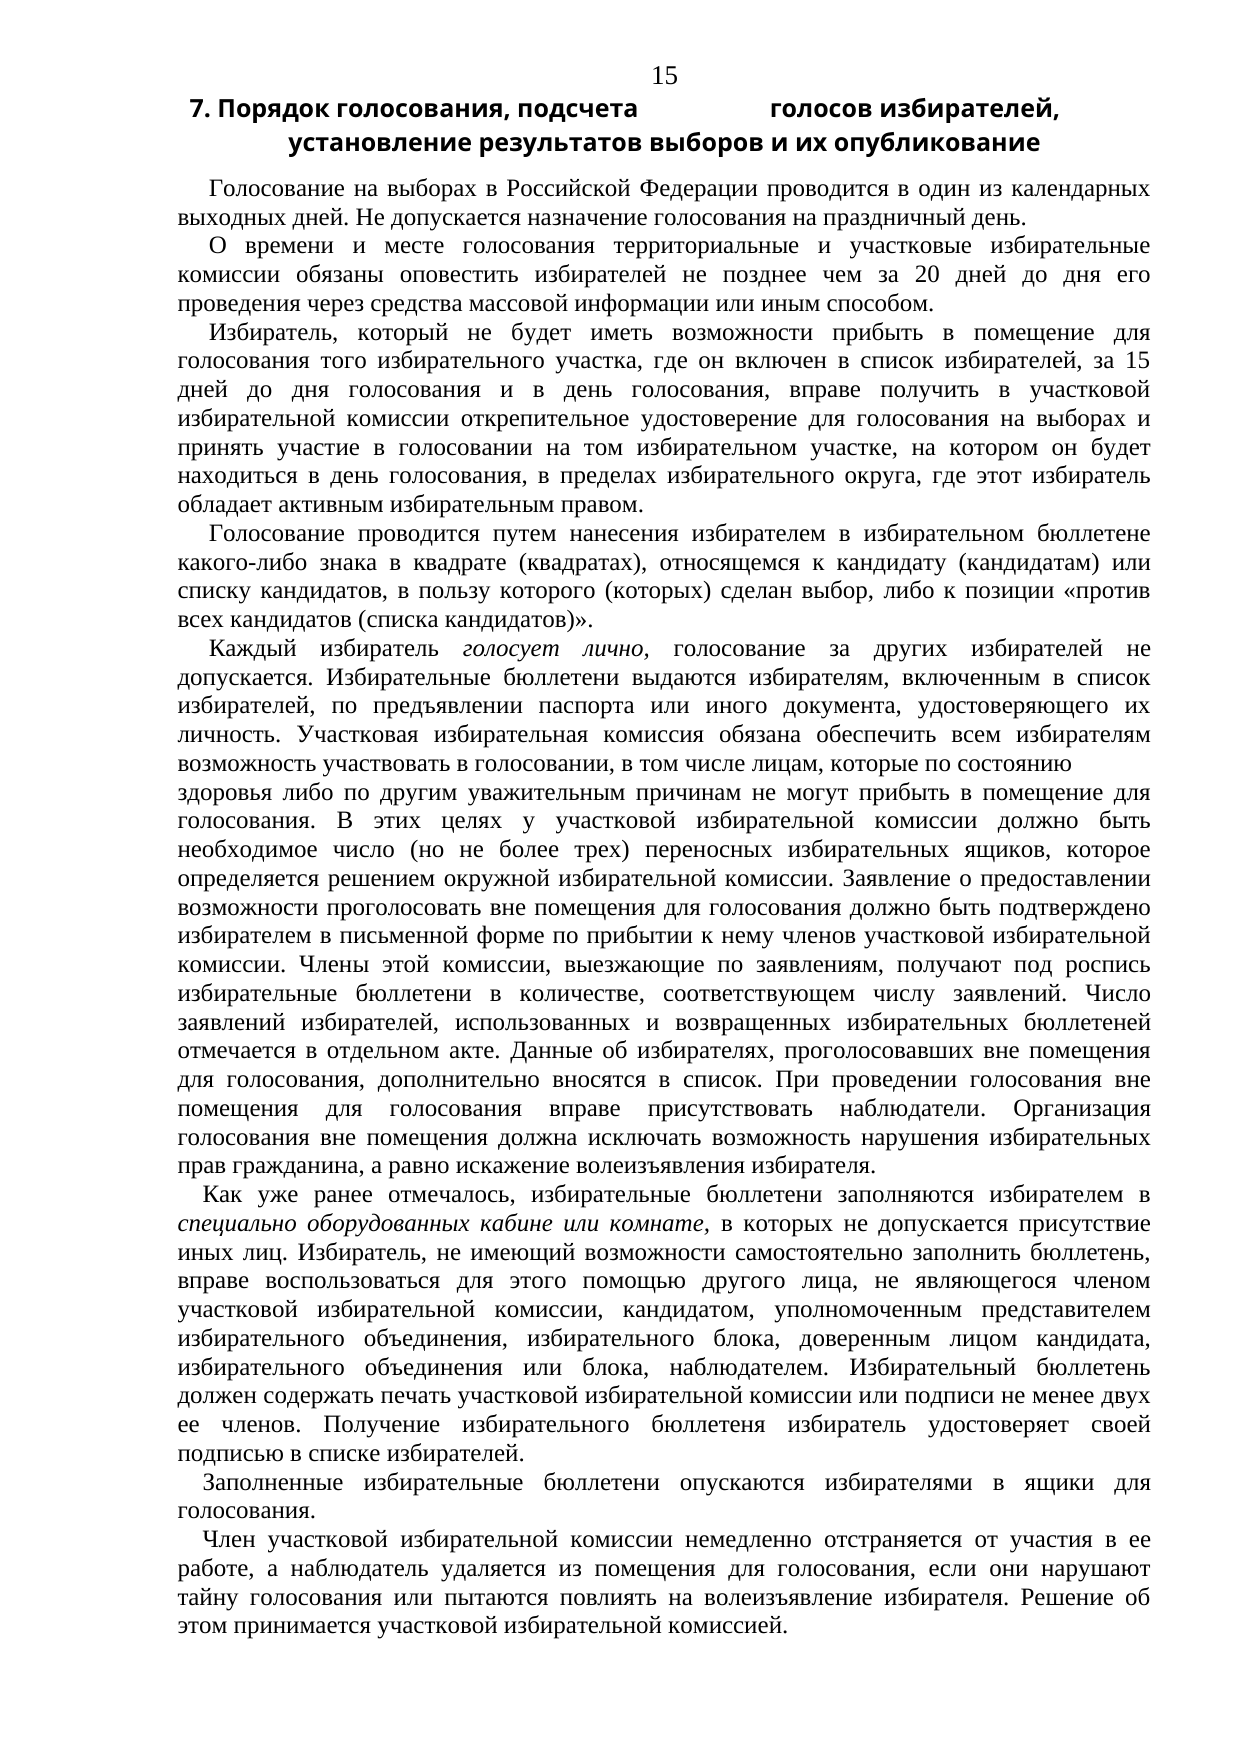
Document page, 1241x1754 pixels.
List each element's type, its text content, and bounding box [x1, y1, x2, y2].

text здоровья либо по другим уважительным причинам не могут прибыть в помещение для голосования. В этих целях у участковой избирательной комиссии должно быть необходимое число (но не более трех) переносных избирательных ящиков, которое определяется решением окружной избирательной комиссии. Заявление о предоставлении возможности проголосовать вне помещения для голосования должно быть подтверждено избирателем в письменной форме по прибытии к нему членов участковой избирательной комиссии. Члены этой комиссии, выезжающие по заявлениям, получают под роспись избирательные бюллетени в количестве, соответствующем числу заявлений. Число заявлений избирателей, использованных и возвращенных избирательных бюллетеней отмечается в отдельном акте. Данные об избирателях, проголосовавших вне помещения для голосования, дополнительно вносятся в список. При проведении голосования вне помещения для голосования вправе присутствовать наблюдатели. Организация голосования вне помещения должна исключать возможность нарушения избирательных прав гражданина, а равно искажение волеизъявления избирателя. [177, 777, 1152, 1179]
text Голосование проводится путем нанесения избирателем в избирательном бюллетене какого-либо знака в квадрате (квадратах), относящемся к кандидату (кандидатам) или списку кандидатов, в пользу которого (которых) сделан выбор, либо к позиции «против всех кандидатов (списка кандидатов)». [177, 518, 1152, 633]
text 7. Порядок голосования, подсчета голосов избирателей, установление результатов выборов и их опубликование [177, 90, 1152, 158]
text О времени и месте голосования территориальные и участковые избирательные комиссии обязаны оповестить избирателей не позднее чем за 20 дней до дня его проведения через средства массовой информации или иным способом. [177, 230, 1152, 317]
text Голосование на выборах в Российской Федерации проводится в один из календарных выходных дней. Не допускается назначение голосования на праздничный день. [177, 173, 1152, 230]
text Член участковой избирательной комиссии немедленно отстраняется от участия в ее работе, а наблюдатель удаляется из помещения для голосования, если они нарушают тайну голосования или пытаются повлиять на волеизъявление избирателя. Решение об этом принимается участковой избирательной комиссией. [177, 1524, 1152, 1639]
text Как уже ранее отмечалось, избирательные бюллетени заполняются избирателем в специально оборудованных кабине или комнате, в которых не допускается присутствие иных лиц. Избиратель, не имеющий возможности самостоятельно заполнить бюллетень, вправе воспользоваться для этого помощью другого лица, не являющегося членом участковой избирательной комиссии, кандидатом, уполномоченным представителем избирательного объединения, избирательного блока, доверенным лицом кандидата, избирательного объединения или блока, наблюдателем. Избирательный бюллетень должен содержать печать участковой избирательной комиссии или подписи не менее двух ее членов. Получение избирательного бюллетеня избиратель удостоверяет своей подписью в списке избирателей. [177, 1179, 1152, 1467]
text Избиратель, который не будет иметь возможности прибыть в помещение для голосования того избирательного участка, где он включен в список избирателей, за 15 дней до дня голосования и в день голосования, вправе получить в участковой избирательной комиссии открепительное удостоверение для голосования на выборах и принять участие в голосовании на том избирательном участке, на котором он будет находиться в день голосования, в пределах избирательного округа, где этот избиратель обладает активным избирательным правом. [177, 317, 1152, 518]
text Заполненные избирательные бюллетени опускаются избирателями в ящики для голосования. [177, 1467, 1152, 1524]
text Каждый избиратель голосует лично, голосование за других избирателей не допускается. Избирательные бюллетени выдаются избирателям, включенным в список избирателей, по предъявлении паспорта или иного документа, удостоверяющего их личность. Участковая избирательная комиссия обязана обеспечить всем избирателям возможность участвовать в голосовании, в том числе лицам, которые по состоянию [177, 633, 1152, 777]
